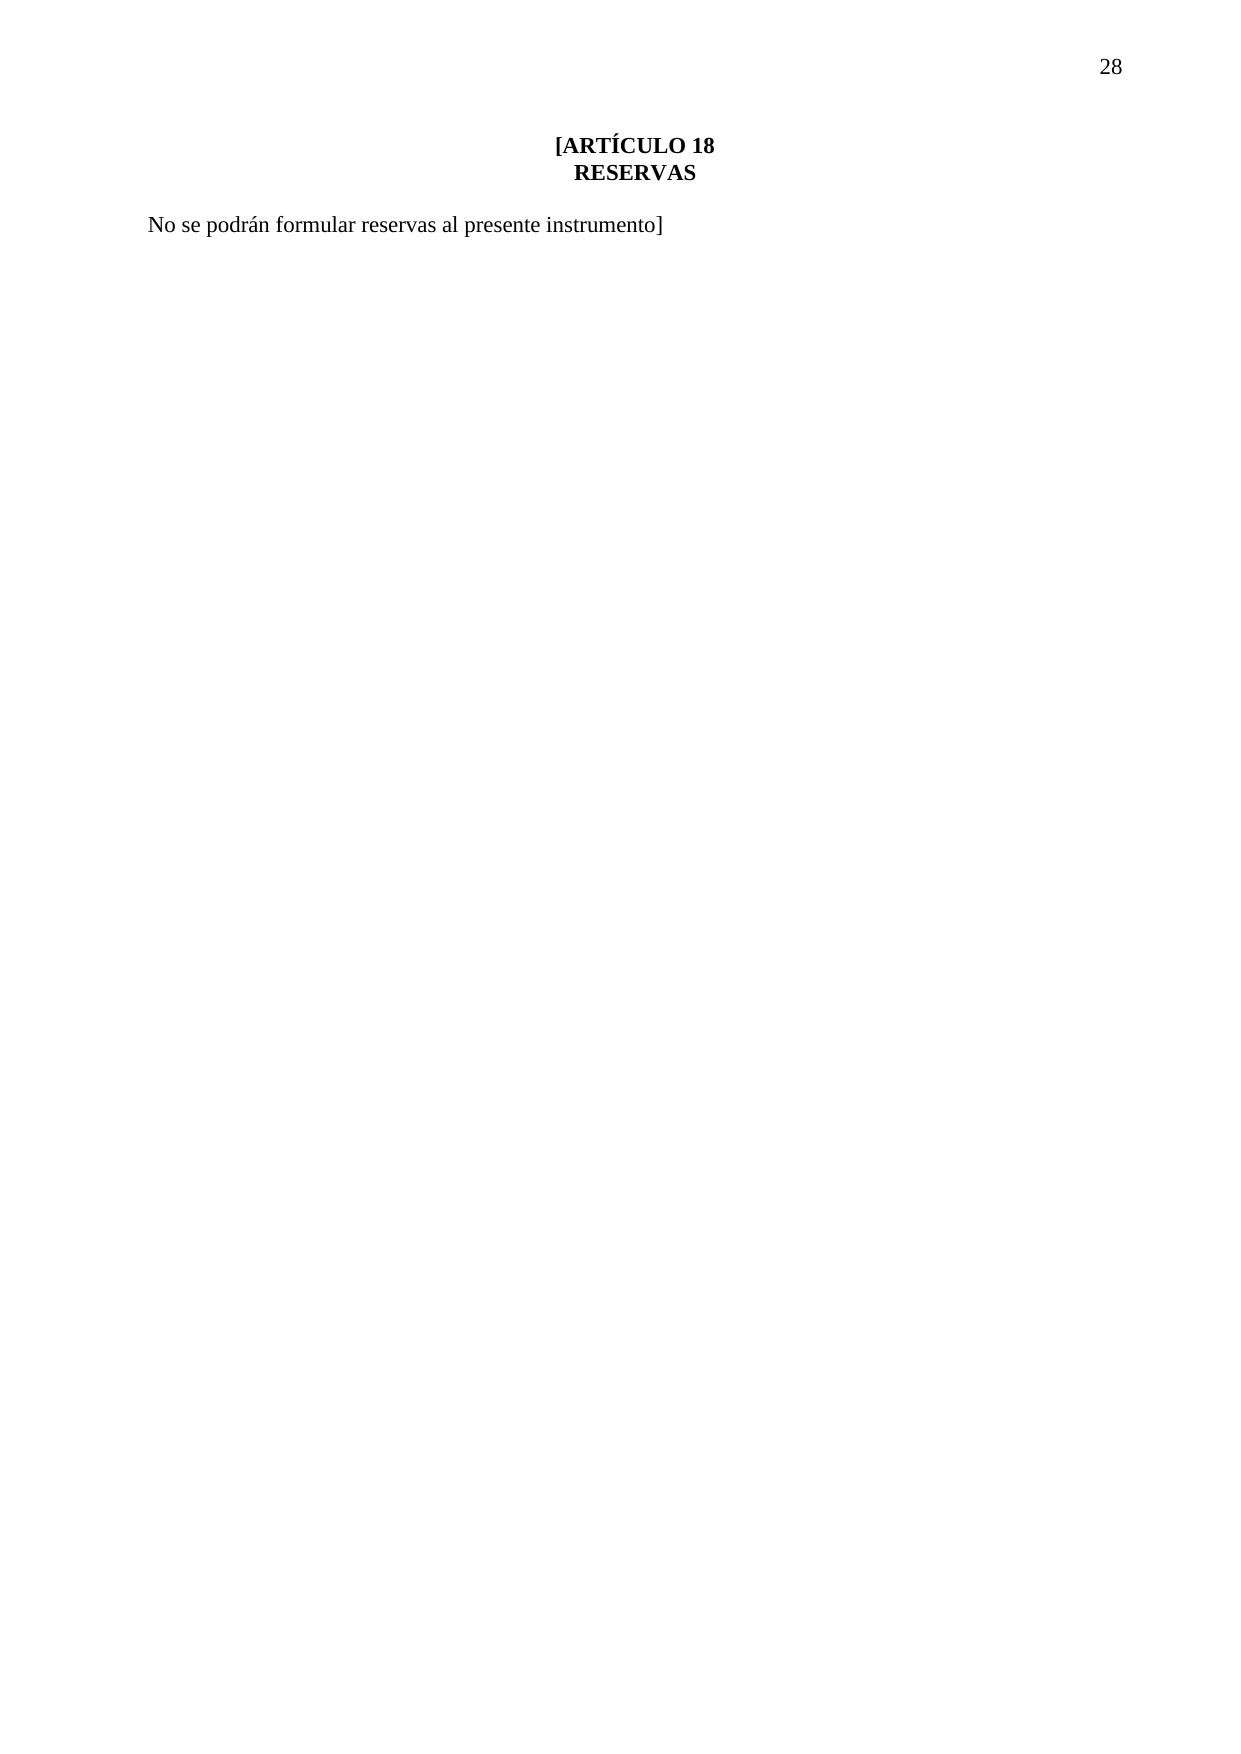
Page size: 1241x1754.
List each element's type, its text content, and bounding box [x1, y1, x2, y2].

text [ARTÍCULO 18 [148, 132, 1122, 158]
text No se podrán formular reservas al presente instrumento] [148, 211, 1122, 238]
text RESERVAS [148, 158, 1122, 185]
